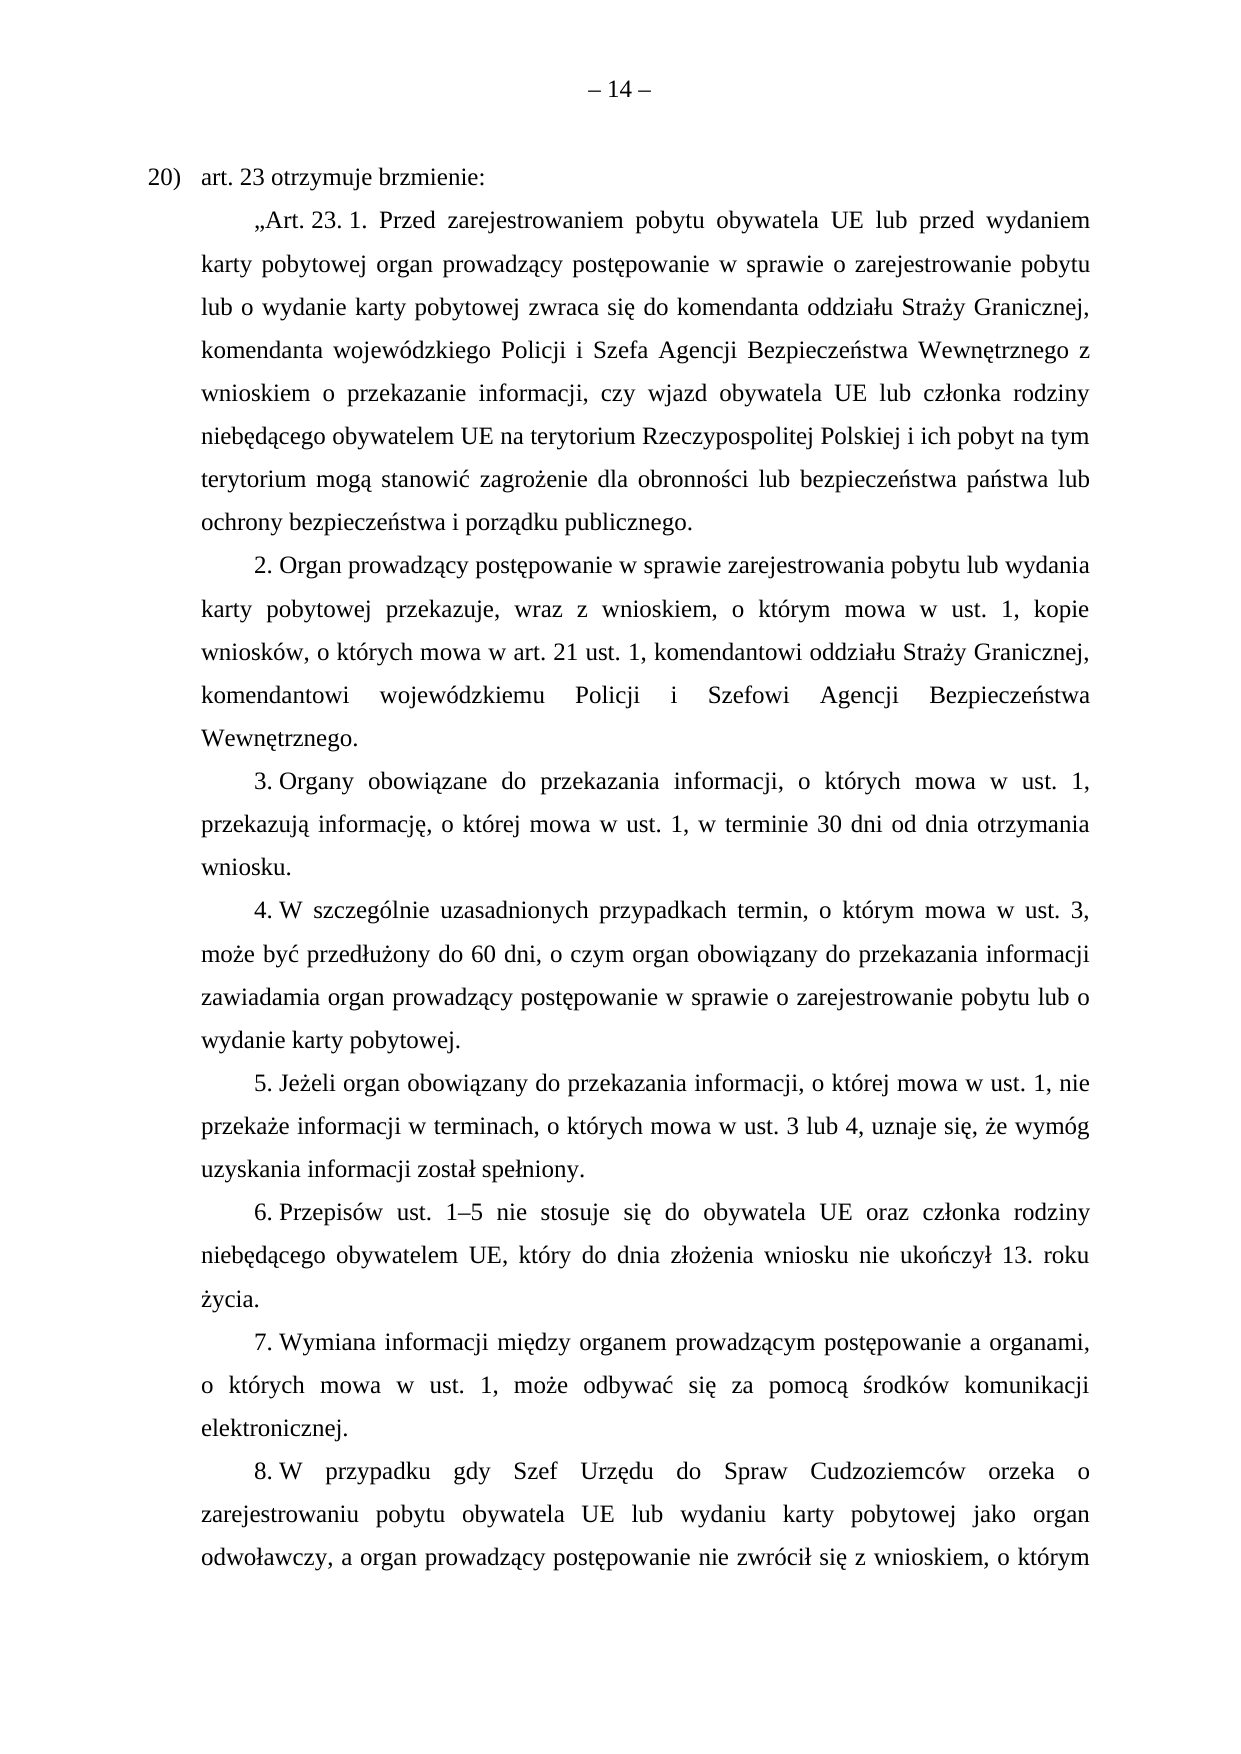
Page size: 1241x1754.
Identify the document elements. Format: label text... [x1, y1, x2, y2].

text 5. Jeżeli organ obowiązany do przekazania informacji, o której mowa w ust. 1, nie przekaże informacji w terminach, o których mowa w ust. 3 lub 4, uznaje się, że wymóg uzyskania informacji został spełniony. [201, 1068, 1091, 1183]
text 7. Wymiana informacji między organem prowadzącym postępowanie a organami, o których mowa w ust. 1, może odbywać się za pomocą środków komunikacji elektronicznej. [201, 1327, 1091, 1442]
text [201, 1456, 1091, 1571]
text 20) art. 23 otrzymuje brzmienie: [148, 162, 1091, 191]
text 3. Organy obowiązane do przekazania informacji, o których mowa w ust. 1, przekazują informację, o której mowa w ust. 1, w terminie 30 dni od dnia otrzymania wniosku. [201, 766, 1091, 881]
text „Art. 23. 1. Przed zarejestrowaniem pobytu obywatela UE lub przed wydaniem karty pobytowej organ prowadzący postępowanie w sprawie o zarejestrowanie pobytu lub o wydanie karty pobytowej zwraca się do komendanta oddziału Straży Granicznej, komendanta wojewódzkiego Policji i Szefa Agencji Bezpieczeństwa Wewnętrznego z wnioskiem o przekazanie informacji, czy wjazd obywatela UE lub członka rodziny niebędącego obywatelem UE na terytorium Rzeczypospolitej Polskiej i ich pobyt na tym terytorium mogą stanowić zagrożenie dla obronności lub bezpieczeństwa państwa lub ochrony bezpieczeństwa i porządku publicznego. [201, 206, 1091, 536]
text 4. W szczególnie uzasadnionych przypadkach termin, o którym mowa w ust. 3, może być przedłużony do 60 dni, o czym organ obowiązany do przekazania informacji zawiadamia organ prowadzący postępowanie w sprawie o zarejestrowanie pobytu lub o wydanie karty pobytowej. [201, 896, 1091, 1054]
text 6. Przepisów ust. 1–5 nie stosuje się do obywatela UE oraz członka rodziny niebędącego obywatelem UE, który do dnia złożenia wniosku nie ukończył 13. roku życia. [201, 1197, 1091, 1312]
text 2. Organ prowadzący postępowanie w sprawie zarejestrowania pobytu lub wydania karty pobytowej przekazuje, wraz z wnioskiem, o którym mowa w ust. 1, kopie wniosków, o których mowa w art. 21 ust. 1, komendantowi oddziału Straży Granicznej, komendantowi wojewódzkiemu Policji i Szefowi Agencji Bezpieczeństwa Wewnętrznego. [201, 551, 1091, 752]
